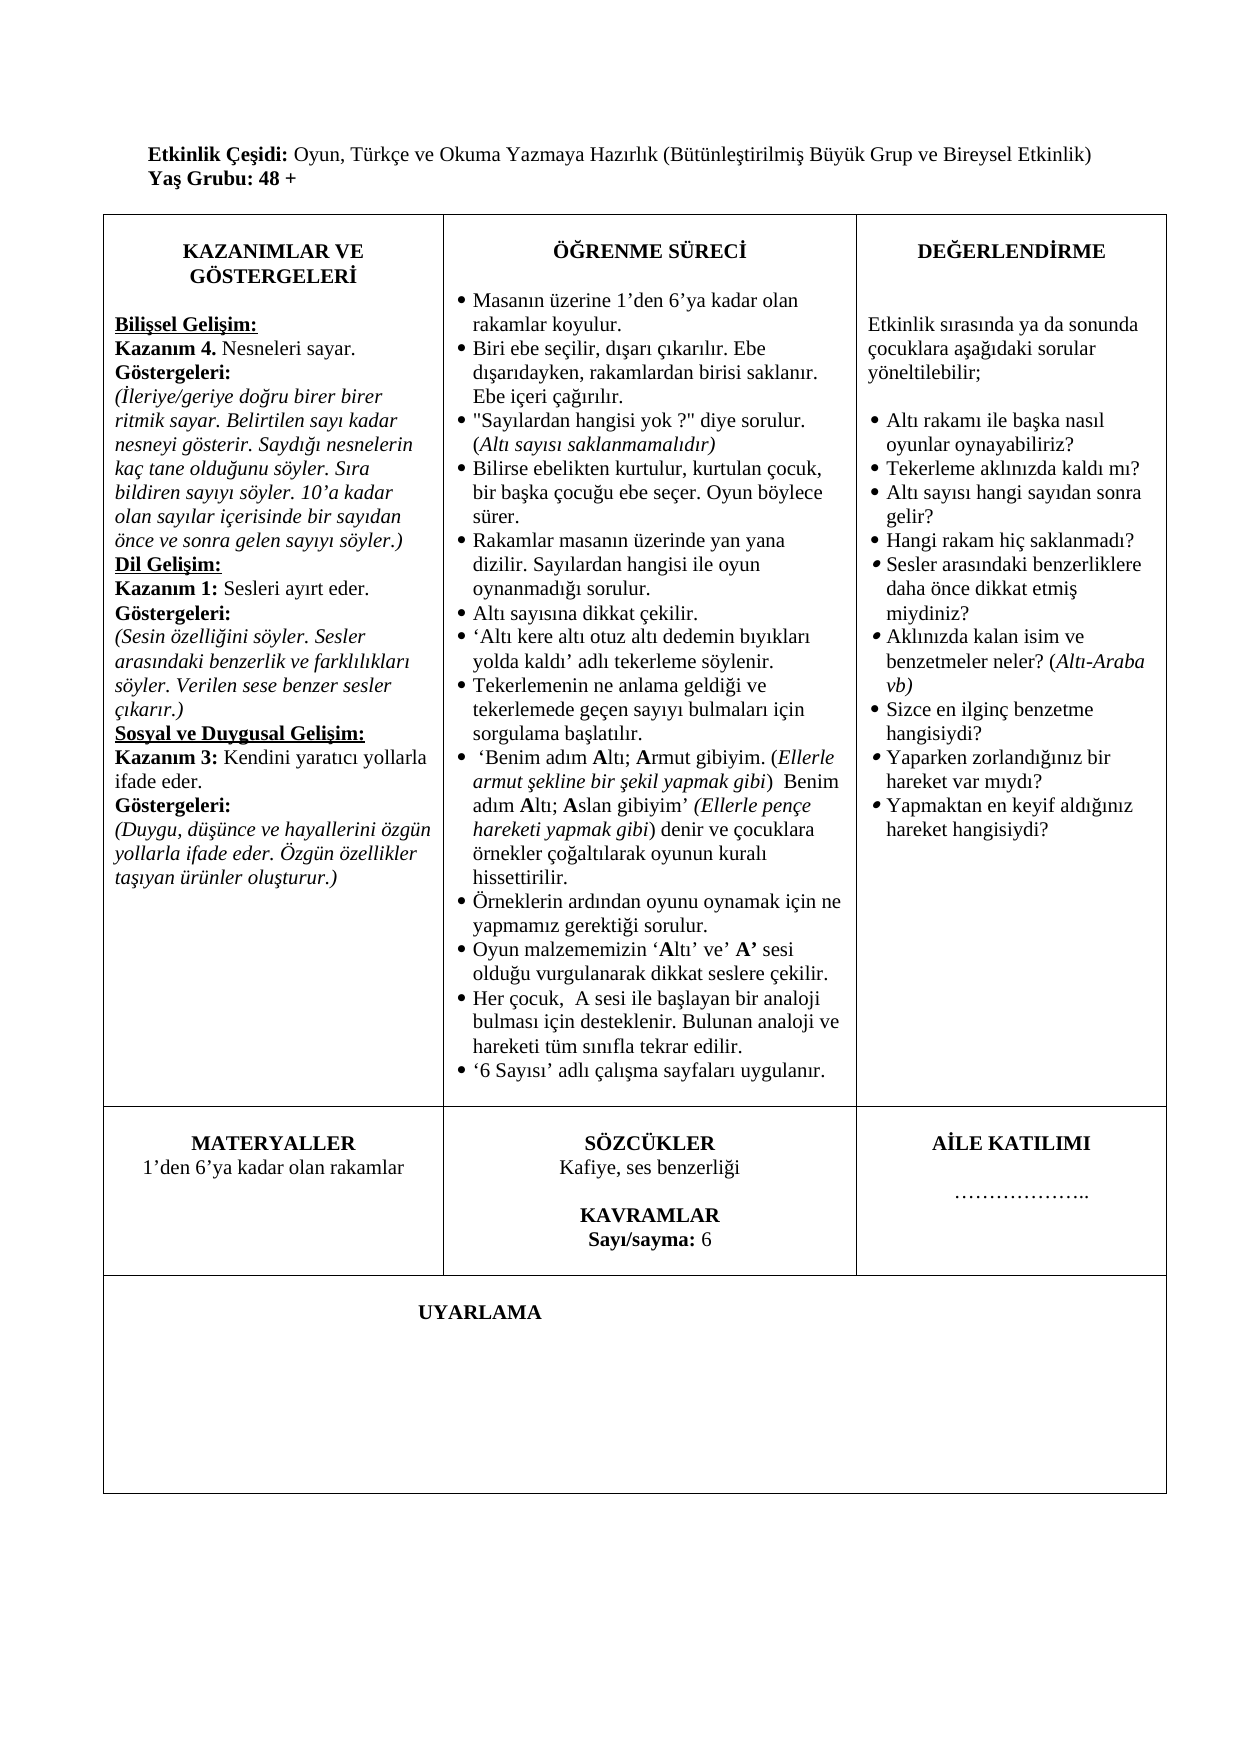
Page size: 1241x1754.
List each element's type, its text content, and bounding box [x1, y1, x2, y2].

text Etkinlik Çeşidi: Oyun, Türkçe ve Okuma Yazmaya Hazırlık (Bütünleştirilmiş Büyük Grup ve Bireysel Etkinlik) [148, 142, 1092, 166]
table_header KAZANIMLAR VE GÖSTERGELERİ Bilişsel Gelişim: Kazanım 4. Nesneleri sayar. Göstergeleri: (İleriye/geriye doğru birer birer ritmik sayar. Belirtilen sayı kadar nesneyi gösterir. Saydığı nesnelerin kaç tane olduğunu söyler. Sıra bildiren sayıyı söyler. 10’a kadar olan sayılar içerisinde bir sayıdan önce ve sonra gelen sayıyı söyler.) Dil Gelişim: Kazanım 1: Sesleri ayırt eder. Göstergeleri: (Sesin özelliğini söyler. Sesler arasındaki benzerlik ve farklılıkları söyler. Verilen sese benzer sesler çıkarır.) Sosyal ve Duygusal Gelişim: Kazanım 3: Kendini yaratıcı yollarla ifade eder. Göstergeleri: (Duygu, düşünce ve hayallerini özgün yollarla ifade eder. Özgün özellikler taşıyan ürünler oluşturur.) [104, 215, 443, 1106]
table_header DEĞERLENDİRME Etkinlik sırasında ya da sonunda çocuklara aşağıdaki sorular yöneltilebilir; Altı rakamı ile başka nasıl oyunlar oynayabiliriz? Tekerleme aklınızda kaldı mı? Altı sayısı hangi sayıdan sonra gelir? Hangi rakam hiç saklanmadı? Sesler arasındaki benzerliklere daha önce dikkat etmiş miydiniz? Aklınızda kalan isim ve benzetmeler neler? (Altı-Araba vb) Sizce en ilginç benzetme hangisiydi? Yaparken zorlandığınız bir hareket var mıydı? Yapmaktan en keyif aldığınız hareket hangisiydi? [857, 215, 1166, 1106]
table_cell SÖZCÜKLER Kafiye, ses benzerliği KAVRAMLAR Sayı/sayma: 6 [444, 1107, 856, 1275]
text Yaş Grubu: 48 + [148, 166, 1092, 190]
table_cell MATERYALLER 1’den 6’ya kadar olan rakamlar [104, 1107, 443, 1275]
table_cell [856, 1276, 1166, 1493]
table_cell AİLE KATILIMI ……………….. [857, 1107, 1166, 1275]
table_cell UYARLAMA [104, 1276, 856, 1493]
table_header ÖĞRENME SÜRECİ Masanın üzerine 1’den 6’ya kadar olan rakamlar koyulur. Biri ebe seçilir, dışarı çıkarılır. Ebe dışarıdayken, rakamlardan birisi saklanır. Ebe içeri çağırılır. "Sayılardan hangisi yok ?" diye sorulur. (Altı sayısı saklanmamalıdır) Bilirse ebelikten kurtulur, kurtulan çocuk, bir başka çocuğu ebe seçer. Oyun böylece sürer. Rakamlar masanın üzerinde yan yana dizilir. Sayılardan hangisi ile oyun oynanmadığı sorulur. Altı sayısına dikkat çekilir. ‘Altı kere altı otuz altı dedemin bıyıkları yolda kaldı’ adlı tekerleme söylenir. Tekerlemenin ne anlama geldiği ve tekerlemede geçen sayıyı bulmaları için sorgulama başlatılır. ‘Benim adım Altı; Armut gibiyim. (Ellerle armut şekline bir şekil yapmak gibi) Benim adım Altı; Aslan gibiyim’ (Ellerle pençe hareketi yapmak gibi) denir ve çocuklara örnekler çoğaltılarak oyunun kuralı hissettirilir. Örneklerin ardından oyunu oynamak için ne yapmamız gerektiği sorulur. Oyun malzememizin ‘Altı’ ve’ A’ sesi olduğu vurgulanarak dikkat seslere çekilir. Her çocuk, A sesi ile başlayan bir analoji bulması için desteklenir. Bulunan analoji ve hareketi tüm sınıfla tekrar edilir. ‘6 Sayısı’ adlı çalışma sayfaları uygulanır. [444, 215, 856, 1106]
